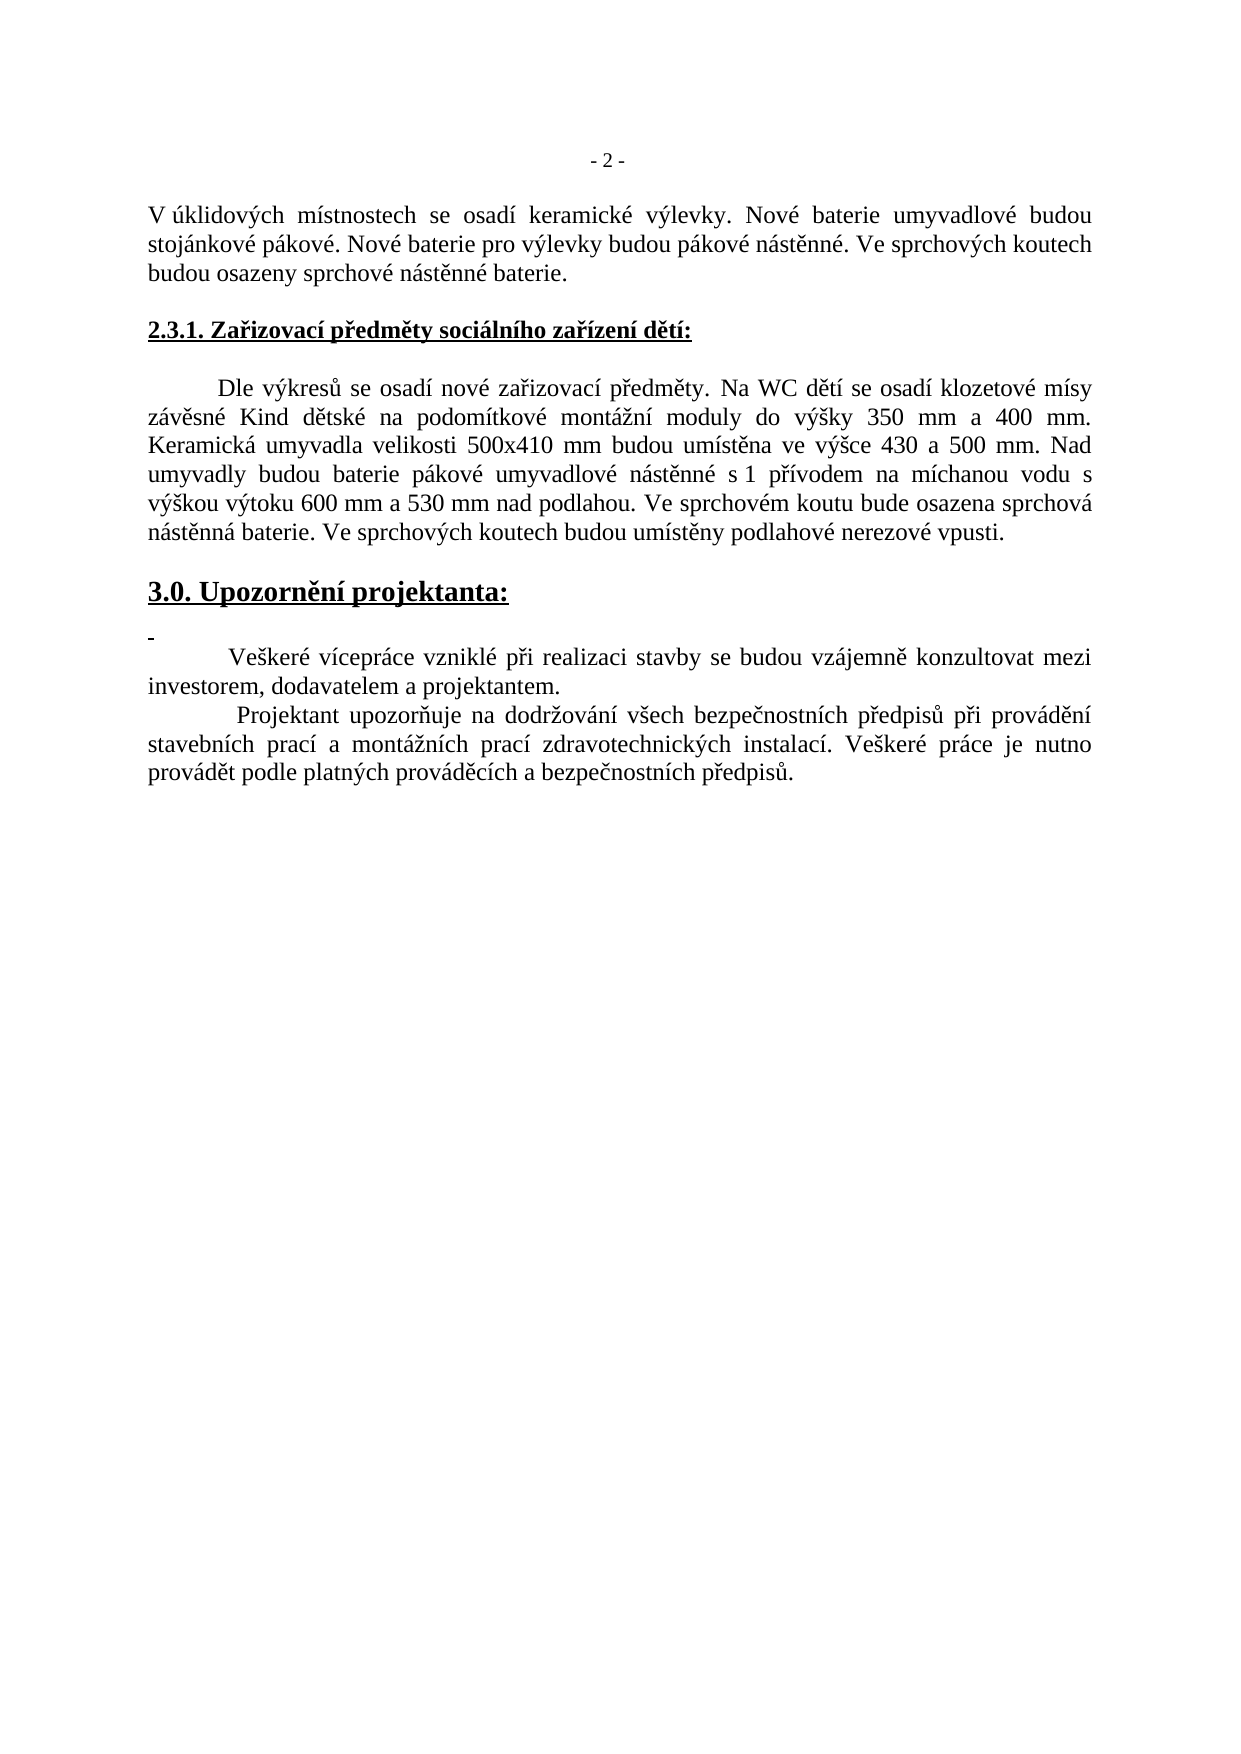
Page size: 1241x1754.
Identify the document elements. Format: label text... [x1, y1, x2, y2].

text Projektant upozorňuje na dodržování všech bezpečnostních předpisů při provádění stavebních prací a montážních prací zdravotechnických instalací. Veškeré práce je nutno provádět podle platných prováděcích a bezpečnostních předpisů. [148, 700, 1093, 786]
text V úklidových místnostech se osadí keramické výlevky. Nové baterie umyvadlové budou stojánkové pákové. Nové baterie pro výlevky budou pákové nástěnné. Ve sprchových koutech budou osazeny sprchové nástěnné baterie. [148, 200, 1093, 287]
text Veškeré vícepráce vzniklé při realizaci stavby se budou vzájemně konzultovat mezi investorem, dodavatelem a projektantem. [148, 642, 1093, 700]
list - 2 - [555, 148, 1093, 172]
text 2.3.1. Zařizovací předměty sociálního zařízení dětí: [148, 315, 1093, 344]
text 3.0. Upozornění projektanta: [148, 574, 1093, 608]
text Dle výkresů se osadí nové zařizovací předměty. Na WC dětí se osadí klozetové mísy závěsné Kind dětské na podomítkové montážní moduly do výšky 350 mm a 400 mm. Keramická umyvadla velikosti 500x410 mm budou umístěna ve výšce 430 a 500 mm. Nad umyvadly budou baterie pákové umyvadlové nástěnné s 1 přívodem na míchanou vodu s výškou výtoku 600 mm a 530 mm nad podlahou. Ve sprchovém koutu bude osazena sprchová nástěnná baterie. Ve sprchových koutech budou umístěny podlahové nerezové vpusti. [148, 373, 1093, 545]
